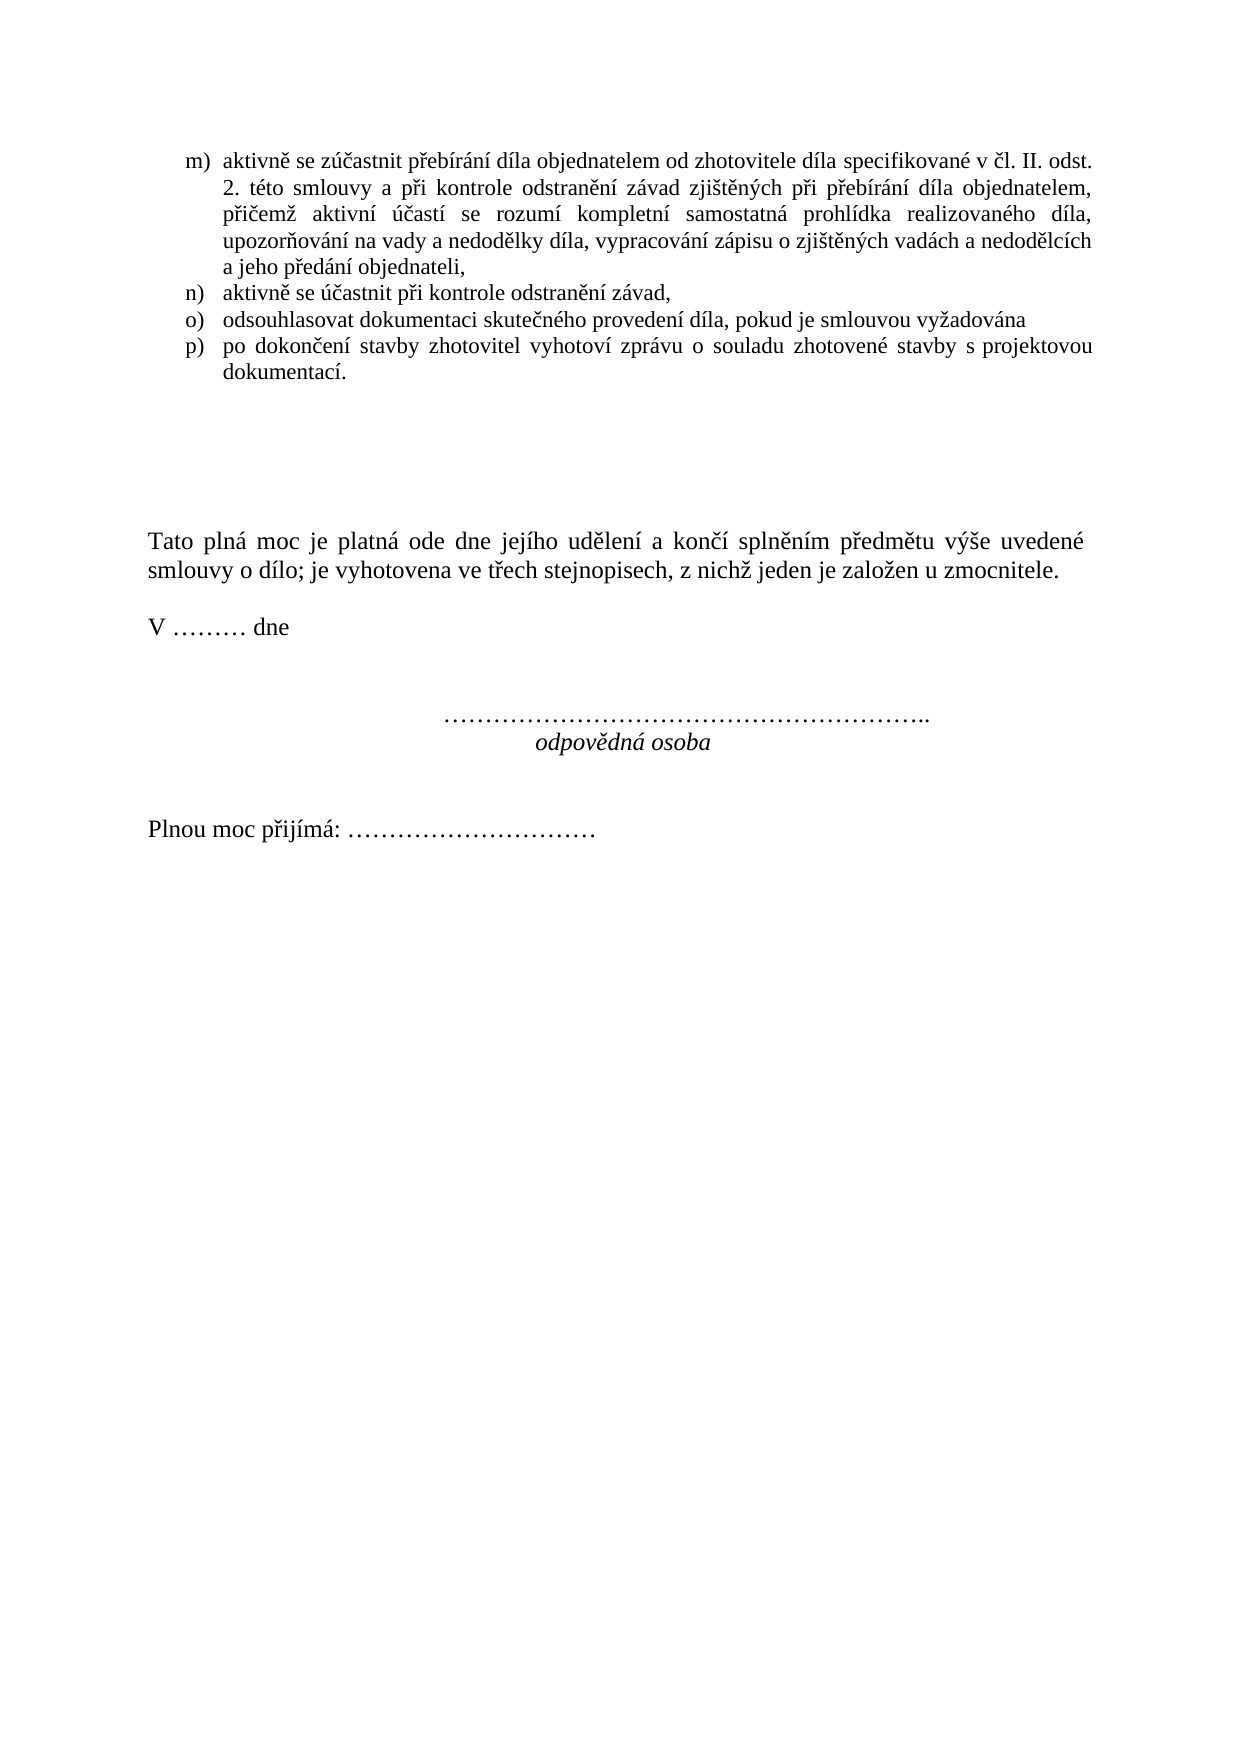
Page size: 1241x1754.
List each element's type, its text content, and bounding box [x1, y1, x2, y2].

list aktivně se zúčastnit přebírání díla objednatelem od zhotovitele díla specifikované v čl. II. odst. 2. této smlouvy a při kontrole odstranění závad zjištěných při přebírání díla objednatelem, přičemž aktivní účastí se rozumí kompletní samostatná prohlídka realizovaného díla, upozorňování na vady a nedodělky díla, vypracování zápisu o zjištěných vadách a nedodělcích a jeho předání objednateli, [185, 148, 1093, 279]
list odsouhlasovat dokumentaci skutečného provedení díla, pokud je smlouvou vyžadována [185, 306, 1093, 332]
text ………………………………………………….. [369, 699, 1093, 727]
list aktivně se účastnit při kontrole odstranění závad, [185, 279, 1093, 306]
list po dokončení stavby zhotovitel vyhotoví zprávu o souladu zhotovené stavby s projektovou dokumentací. [185, 332, 1093, 385]
text Tato plná moc je platná ode dne jejího udělení a končí splněním předmětu výše uvedené smlouvy o dílo; je vyhotovena ve třech stejnopisech, z nichž jeden je založen u zmocnitele. [148, 526, 1085, 584]
text Plnou moc přijímá: ………………………… [148, 814, 1093, 842]
text odpovědná osoba [516, 727, 1093, 756]
text V ……… dne [148, 612, 1085, 641]
